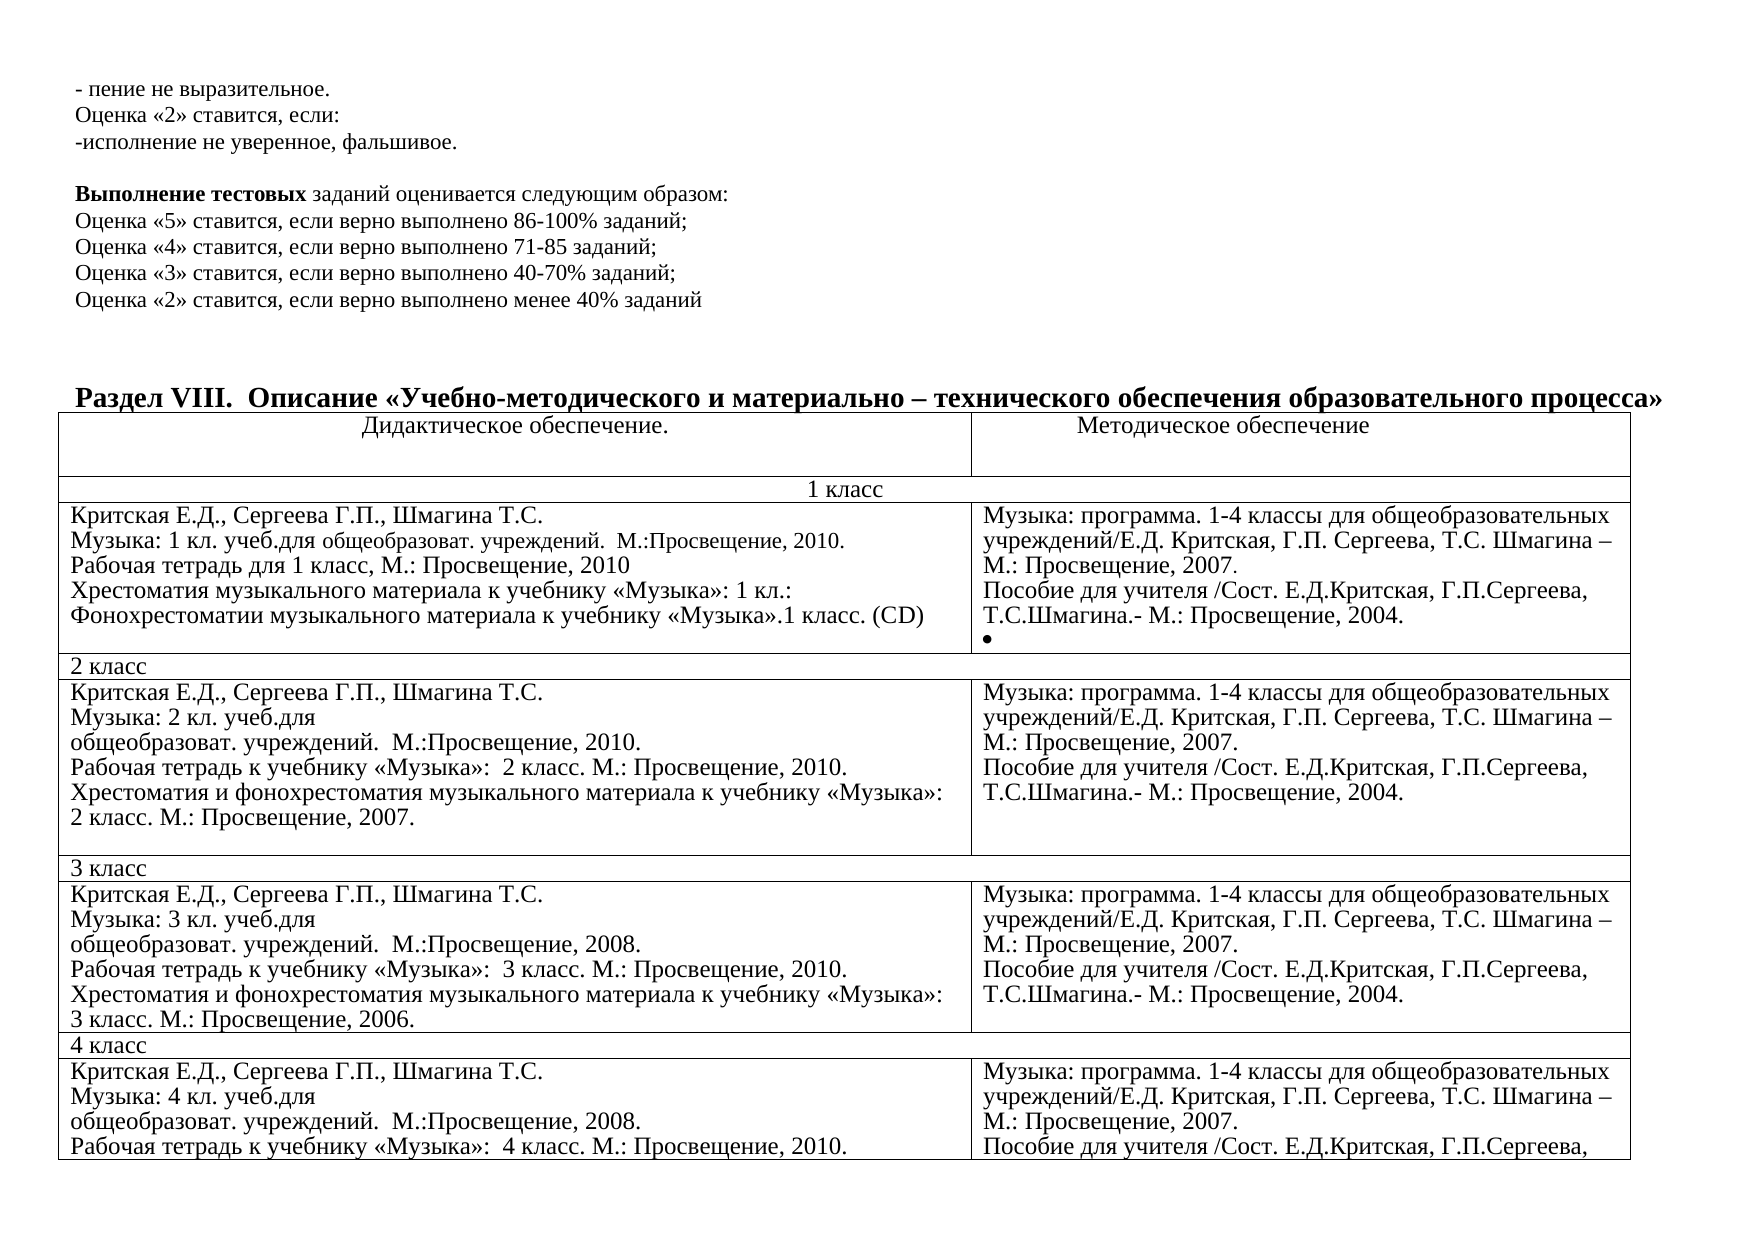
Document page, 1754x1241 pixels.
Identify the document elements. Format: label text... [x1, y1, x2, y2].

table_cell 3 класс [59, 856, 1630, 881]
text Оценка «2» ставится, если: [75, 101, 1679, 128]
table_header Дидактическое обеспечение. [59, 413, 971, 476]
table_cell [972, 1059, 1630, 1159]
table_cell 2 класс [59, 654, 1630, 679]
text Выполнение тестовых заданий оценивается следующим образом: [75, 180, 1679, 207]
table_cell 1 класс [59, 477, 1630, 502]
text -исполнение не уверенное, фальшивое. [75, 128, 1679, 154]
table_header Методическое обеспечение [972, 413, 1630, 476]
table_cell Критская Е.Д., Сергеева Г.П., Шмагина Т.С. Музыка: 2 кл. учеб.для общеобразоват. учреждений. М.:Просвещение, 2010. Рабочая тетрадь к учебнику «Музыка»: 2 класс. М.: Просвещение, 2010. Хрестоматия и фонохрестоматия музыкального материала к учебнику «Музыка»: 2 класс. М.: Просвещение, 2007. [59, 680, 971, 855]
text Оценка «5» ставится, если верно выполнено 86-100% заданий; [75, 207, 1679, 233]
text Оценка «2» ставится, если верно выполнено менее 40% заданий [75, 286, 1679, 312]
text Оценка «3» ставится, если верно выполнено 40-70% заданий; [75, 259, 1679, 286]
table_cell Критская Е.Д., Сергеева Г.П., Шмагина Т.С. Музыка: 1 кл. учеб.для общеобразоват. учреждений. М.:Просвещение, 2010. Рабочая тетрадь для 1 класс, М.: Просвещение, 2010 Хрестоматия музыкального материала к учебнику «Музыка»: 1 кл.: Фонохрестоматии музыкального материала к учебнику «Музыка».1 класс. (СD) [59, 503, 971, 653]
table_cell Критская Е.Д., Сергеева Г.П., Шмагина Т.С. Музыка: 3 кл. учеб.для общеобразоват. учреждений. М.:Просвещение, 2008. Рабочая тетрадь к учебнику «Музыка»: 3 класс. М.: Просвещение, 2010. Хрестоматия и фонохрестоматия музыкального материала к учебнику «Музыка»: 3 класс. М.: Просвещение, 2006. [59, 882, 971, 1032]
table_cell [59, 1059, 971, 1159]
table_cell 4 класс [59, 1033, 1630, 1058]
text Оценка «4» ставится, если верно выполнено 71-85 заданий; [75, 233, 1679, 259]
text - пение не выразительное. [75, 75, 1679, 101]
text Раздел VIII. Описание «Учебно-методического и материально – технического обеспечения образовательного процесса» [75, 387, 1679, 412]
